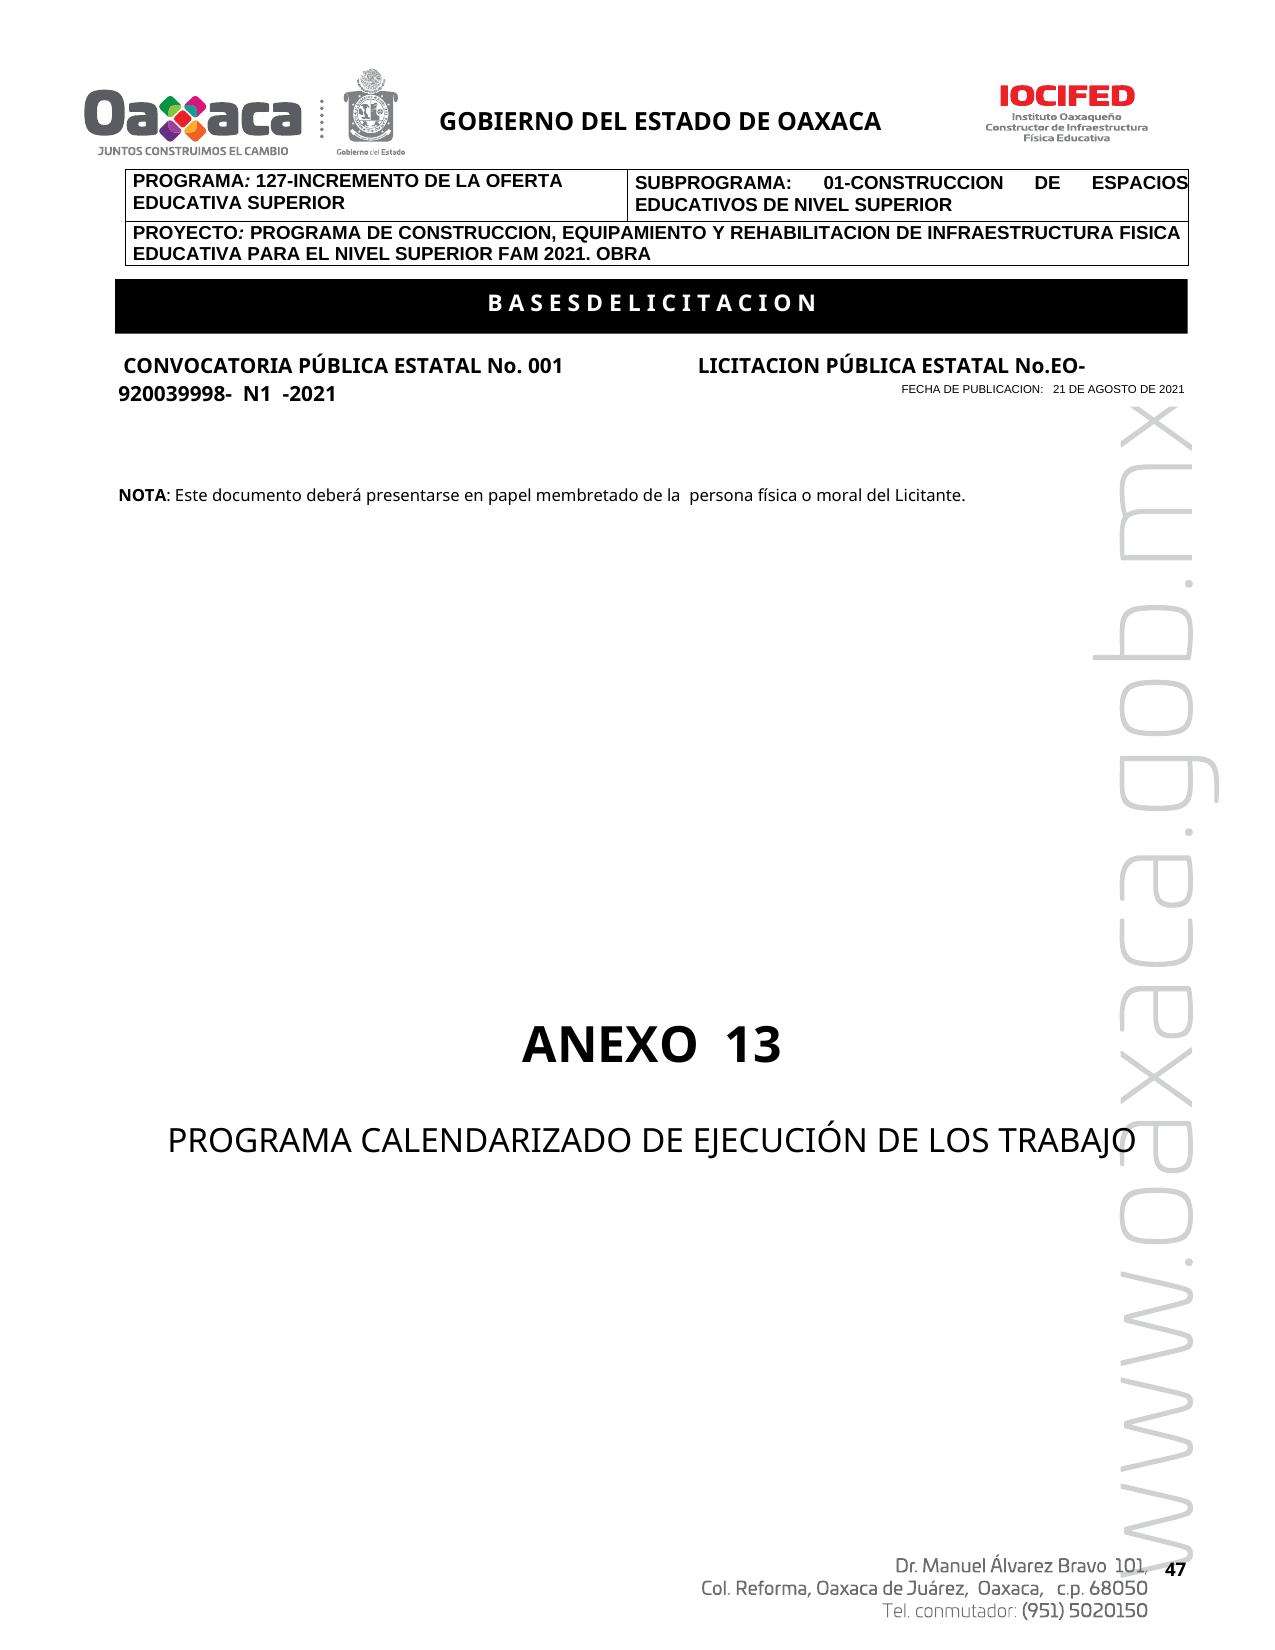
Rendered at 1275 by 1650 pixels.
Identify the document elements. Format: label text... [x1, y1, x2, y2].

text NOTA: Este documento deberá presentarse en papel membretado de la persona física o moral del Licitante. [118, 483, 1186, 506]
text PROGRAMA CALENDARIZADO DE EJECUCIÓN DE LOS TRABAJO [118, 1117, 1186, 1162]
text ANEXO 13 [118, 1009, 1186, 1077]
